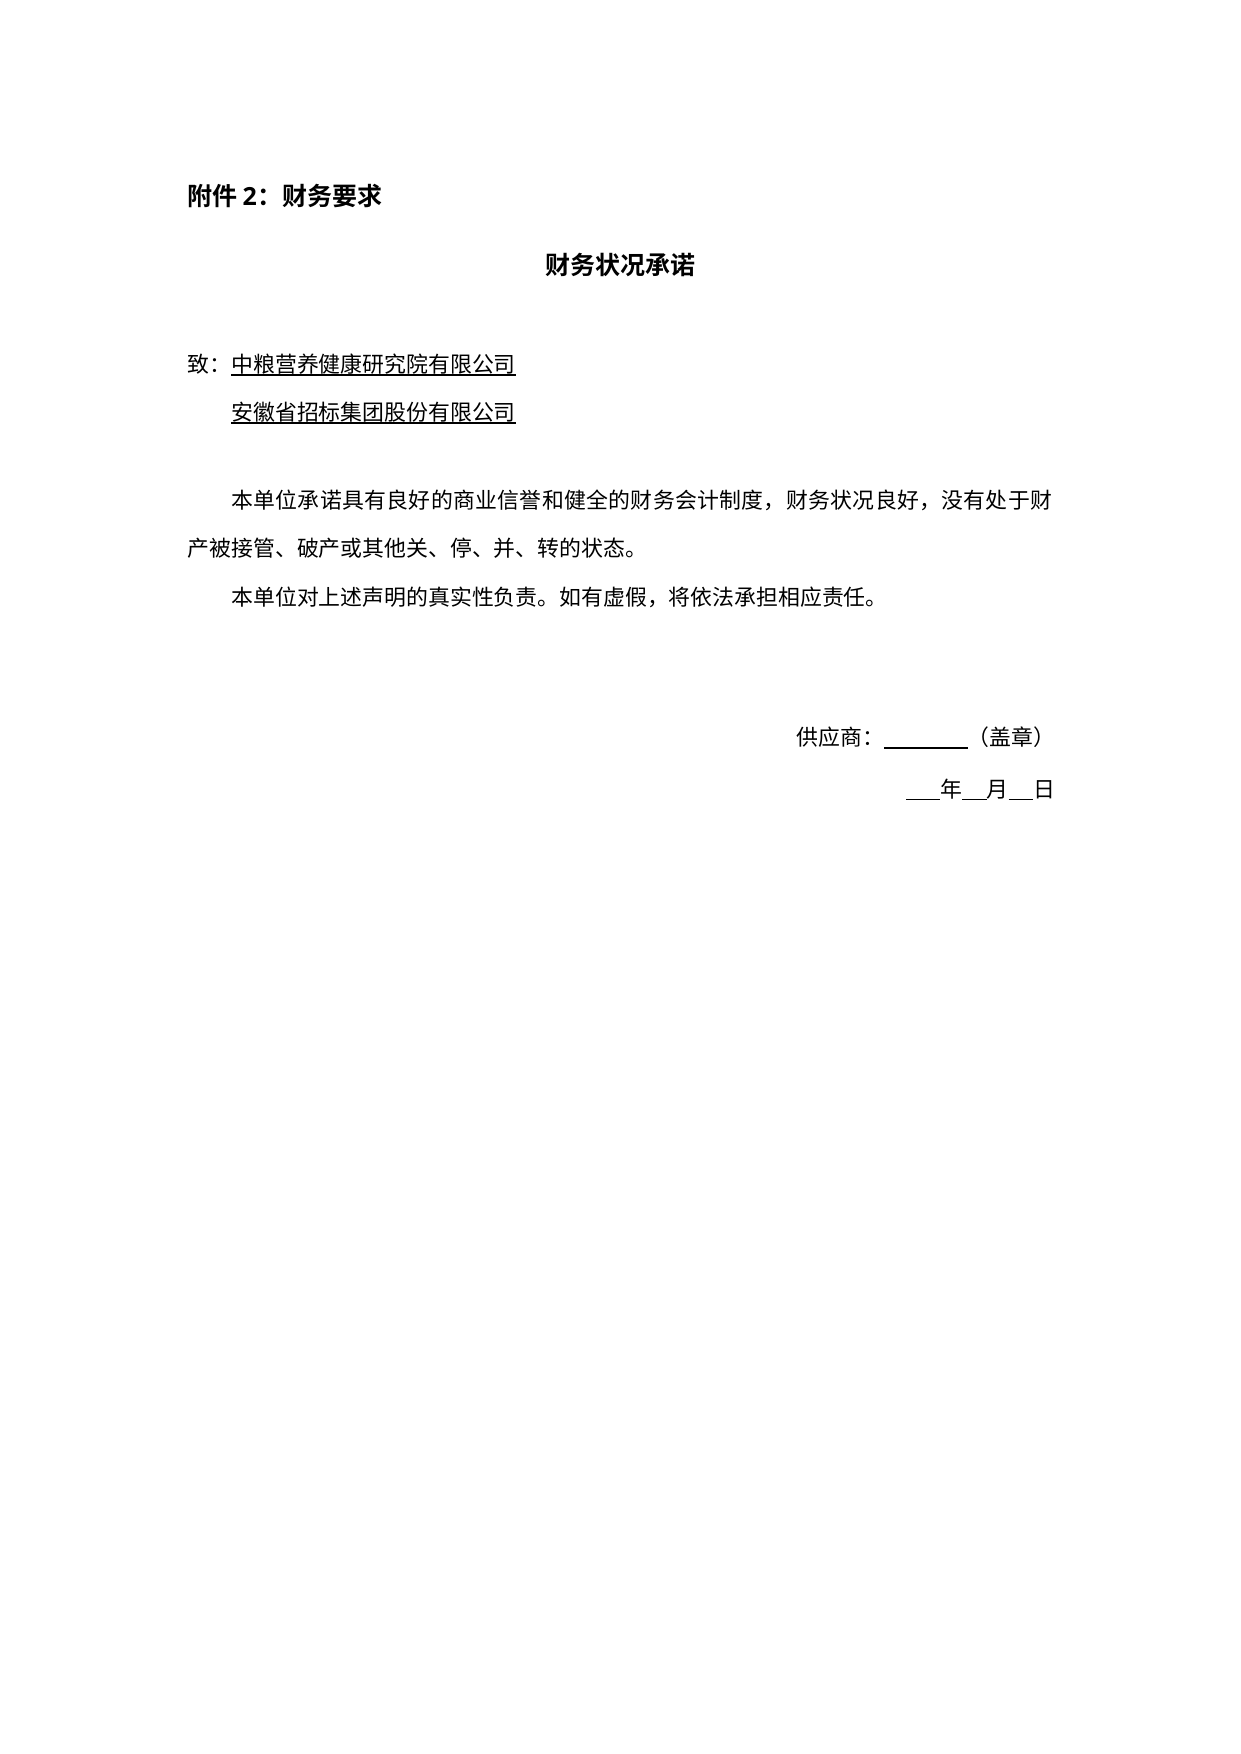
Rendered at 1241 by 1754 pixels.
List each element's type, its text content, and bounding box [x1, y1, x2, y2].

text 附件2：财务要求 [187, 162, 1053, 227]
text 本单位对上述声明的真实性负责。如有虚假，将依法承担相应责任。 [187, 579, 1053, 612]
text 供应商： （盖章） [187, 719, 1055, 752]
text 安徽省招标集团股份有限公司 [187, 395, 1053, 426]
text 本单位承诺具有良好的商业信誉和健全的财务会计制度，财务状况良好，没有处于财产被接管、破产或其他关、停、并、转的状态。 [187, 482, 1053, 563]
text 致：中粮营养健康研究院有限公司 [187, 347, 1053, 379]
text 年 月 日 [762, 771, 1055, 804]
text 财务状况承诺 [187, 245, 1053, 281]
